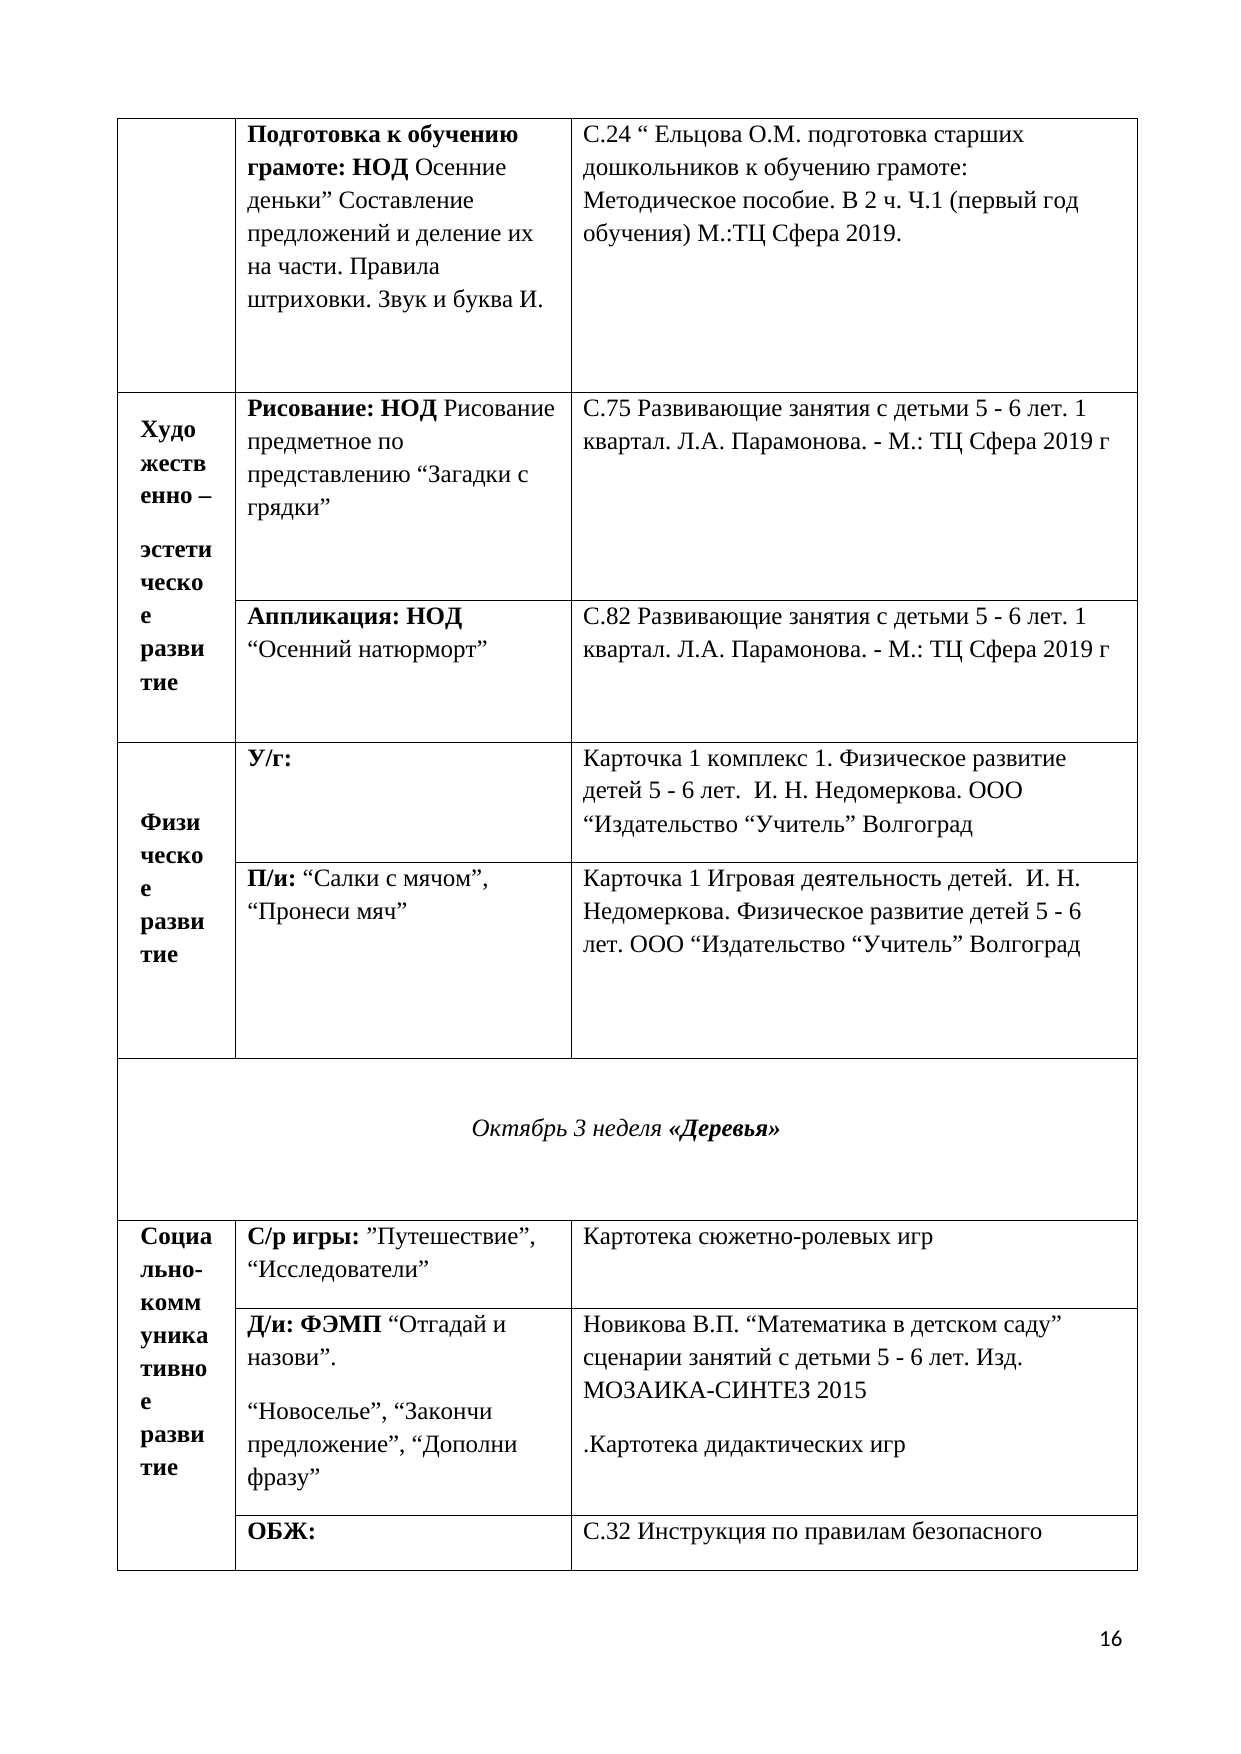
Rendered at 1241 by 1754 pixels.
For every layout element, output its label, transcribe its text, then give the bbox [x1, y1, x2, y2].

table_cell С.82 Развивающие занятия с детьми 5 - 6 лет. 1 квартал. Л.А. Парамонова. - М.: ТЦ Сфера 2019 г [572, 601, 1137, 742]
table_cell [236, 1516, 571, 1570]
table_cell С/р игры: ”Путешествие”, “Исследователи” [236, 1221, 571, 1308]
table_cell Подготовка к обучению грамоте: НОД Осенние деньки” Составление предложений и деление их на части. Правила штриховки. Звук и буква И. [236, 119, 571, 392]
table_cell Физическое развитие [118, 743, 235, 1058]
table_cell Художественно – эстетическое развитие [118, 393, 235, 742]
table_cell Аппликация: НОД “Осенний натюрморт” [236, 601, 571, 742]
table_cell Картотека сюжетно-ролевых игр [572, 1221, 1137, 1308]
table_cell Карточка 1 Игровая деятельность детей. И. Н. Недомеркова. Физическое развитие детей 5 - 6 лет. ООО “Издательство “Учитель” Волгоград [572, 863, 1137, 1058]
table_cell Рисование: НОД Рисование предметное по представлению “Загадки с грядки” [236, 393, 571, 600]
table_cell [572, 1516, 1137, 1570]
table_cell Октябрь 3 неделя «Деревья» [118, 1059, 1137, 1220]
table_cell С.75 Развивающие занятия с детьми 5 - 6 лет. 1 квартал. Л.А. Парамонова. - М.: ТЦ Сфера 2019 г [572, 393, 1137, 600]
table_cell Карточка 1 комплекс 1. Физическое развитие детей 5 - 6 лет. И. Н. Недомеркова. ООО “Издательство “Учитель” Волгоград [572, 743, 1137, 862]
table_cell С.24 “ Ельцова О.М. подготовка старших дошкольников к обучению грамоте: Методическое пособие. В 2 ч. Ч.1 (первый год обучения) М.:ТЦ Сфера 2019. [572, 119, 1137, 392]
table_cell Д/и: ФЭМП “Отгадай и назови”. “Новоселье”, “Закончи предложение”, “Дополни фразу” [236, 1309, 571, 1515]
table_cell Новикова В.П. “Математика в детском саду” сценарии занятий с детьми 5 - 6 лет. Изд. МОЗАИКА-СИНТЕЗ 2015 .Картотека дидактических игр [572, 1309, 1137, 1515]
table_cell У/г: [236, 743, 571, 862]
table_cell П/и: “Салки с мячом”, “Пронеси мяч” [236, 863, 571, 1058]
table_cell Социально-коммуникативное развитие [118, 1221, 235, 1570]
